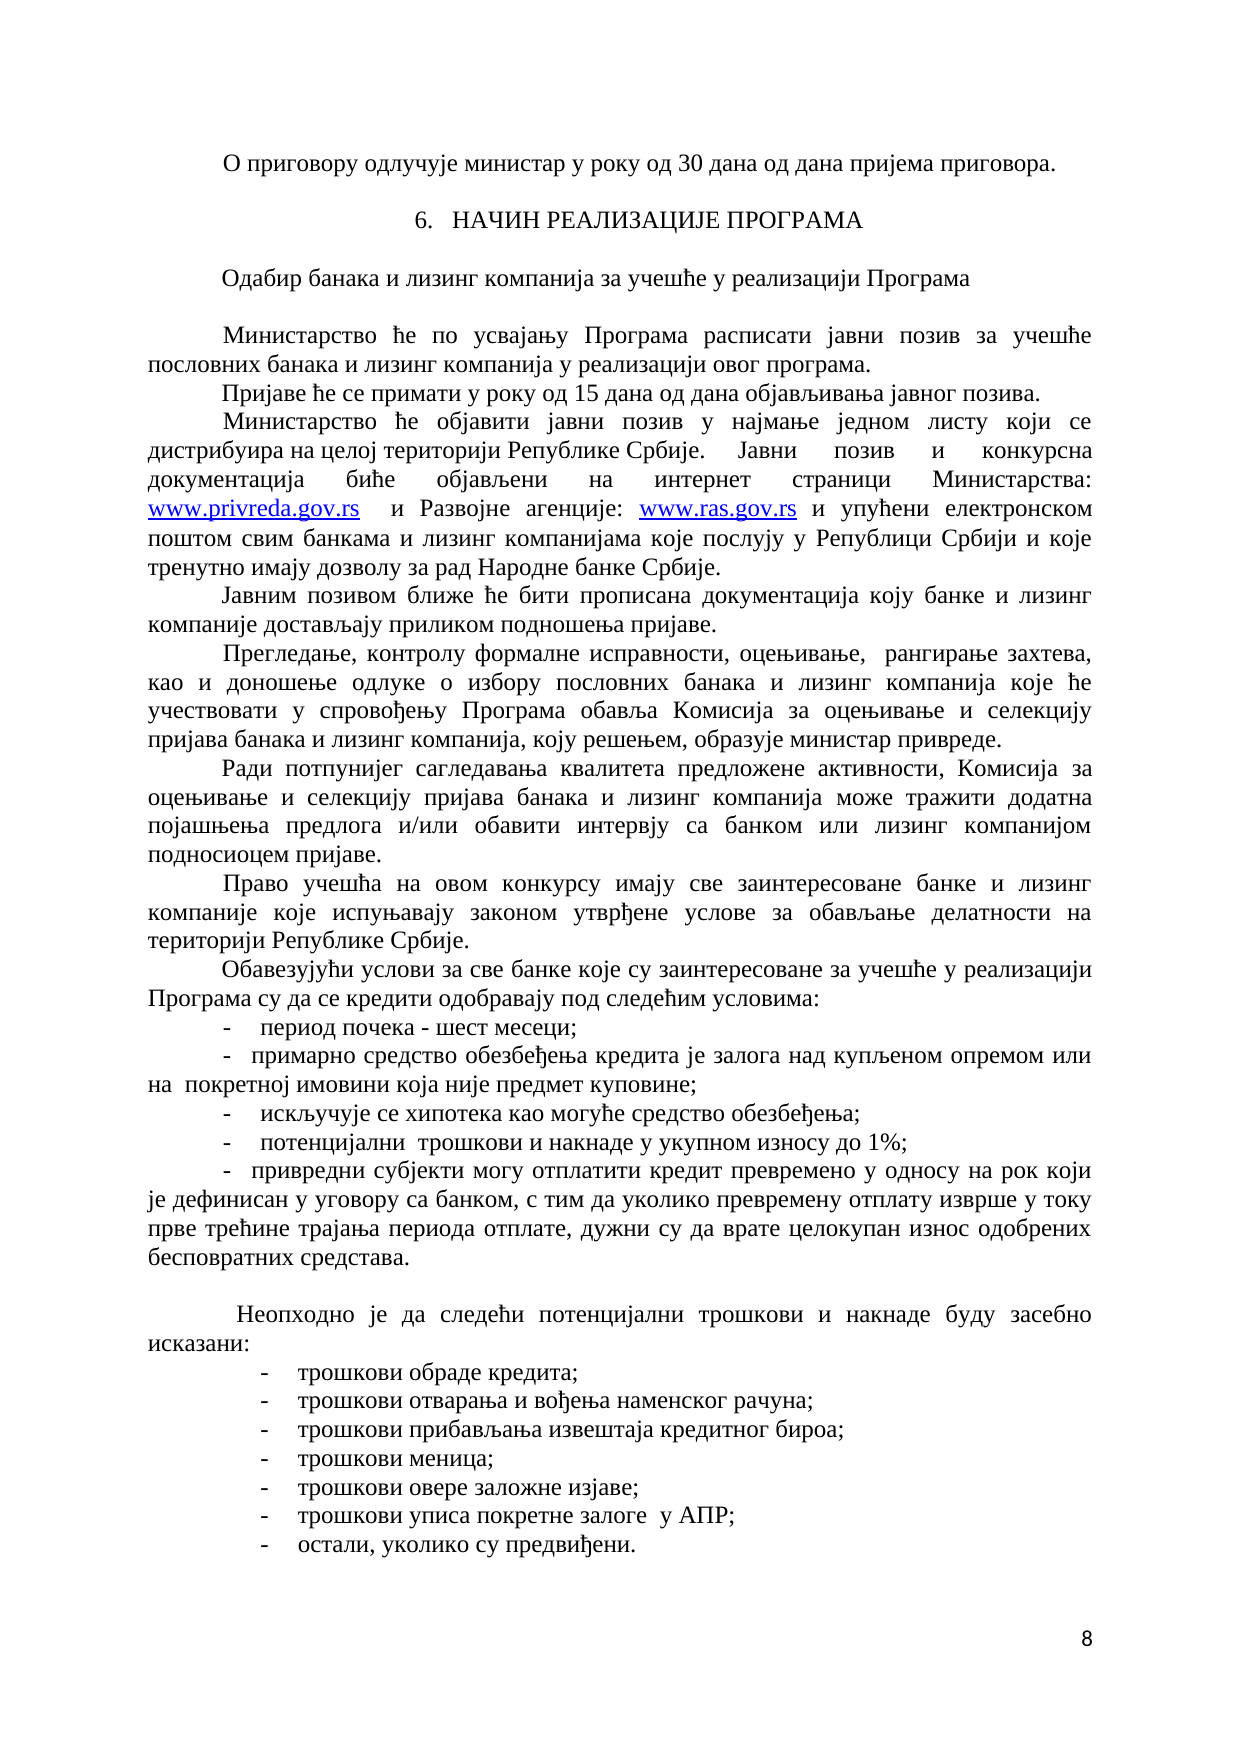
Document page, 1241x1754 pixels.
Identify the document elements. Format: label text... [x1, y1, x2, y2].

text Неопходно је да следећи потенцијални трошкови и накнаде буду засебно исказани: [148, 1299, 1093, 1357]
text Министарство ће по усвајању Програма расписати јавни позив за учешће пословних банака и лизинг компанија у реализацији овог програма. [148, 320, 1093, 378]
text Министарство ће објавити јавни позив у најмање једном листу који се дистрибуира на целој територији Републике Србије. Јавни позив и конкурсна документација биће објављени на интернет страници Министарства: www.privreda.gov.rs и Развојне агенције: www.ras.gov.rs и упућени електронском поштом свим банкама и лизинг компанијама које послују у Републици Србији и које тренутно имају дозволу за рад Народне банке Србије. [148, 406, 1093, 581]
list потенцијални трошкови и накнаде у укупном износу до 1%; [223, 1127, 1093, 1156]
text Обавезујући услови за све банке које су заинтересоване за учешће у реализацији Програма су да се кредити одобравају под следећим условима: [148, 954, 1093, 1012]
list трошкови прибављања извештаја кредитног бироа; [260, 1414, 1093, 1443]
list период почека - шест месеци; [223, 1012, 1093, 1041]
text Јавним позивом ближе ће бити прописана документација коју банке и лизинг компаније достављају приликом подношења пријаве. [148, 581, 1093, 638]
list НАЧИН РЕАЛИЗАЦИЈЕ ПРОГРАМА [185, 205, 1093, 234]
list остали, уколико су предвиђени. [260, 1529, 1093, 1558]
text Право учешћа на овом конкурсу имају све заинтересоване банке и лизинг компаније које испуњавају законом утврђене услове за обављање делатности на територији Републике Србије. [148, 868, 1093, 954]
list трошкови обраде кредита; [260, 1357, 1093, 1386]
text Одабир банака и лизинг компанија за учешће у реализацији Програма [221, 263, 1093, 291]
text О приговору одлучује министар у року од 30 дана од дана пријема приговора. [148, 148, 1093, 176]
text Ради потпунијег сагледавања квалитета предложене активности, Комисија за оцењивање и селекцију пријава банака и лизинг компанија може тражити додатна појашњења предлога и/или обавити интервју са банком или лизинг компанијом подносиоцем пријаве. [148, 753, 1093, 868]
list трошкови уписа покретне залоге у АПР; [260, 1501, 1093, 1529]
text Пријаве ће се примати у року од 15 дана од дана објављивања јавног позива. [148, 378, 1093, 406]
list искључује се хипотека као могуће средство обезбеђења; [223, 1098, 1093, 1127]
list привредни субјекти могу отплатити кредит превремено у односу на рок који је дефинисан у уговору са банком, с тим да уколико превремену отплату изврше у току прве трећине трајања периода отплате, дужни су да врате целокупан износ одобрених бесповратних средстава. [148, 1156, 1093, 1271]
list трошкови отварања и вођења наменског рачуна; [260, 1386, 1093, 1414]
list примарно средство обезбеђења кредита је залога над купљеном опремом или на покретној имовини која није предмет куповине; [148, 1041, 1093, 1098]
list трошкови меница; [260, 1443, 1093, 1472]
list Прегледање, контролу формалне исправности, оцењивање, рангирање захтева, као и доношење одлуке о избору пословних банака и лизинг компанија које ће учествовати у спровођењу Програма обавља Комисија за оцењивање и селекцију пријава банака и лизинг компанија, коју решењем, образује министар привреде. [148, 638, 1093, 753]
list трошкови овере заложне изјаве; [260, 1472, 1093, 1501]
